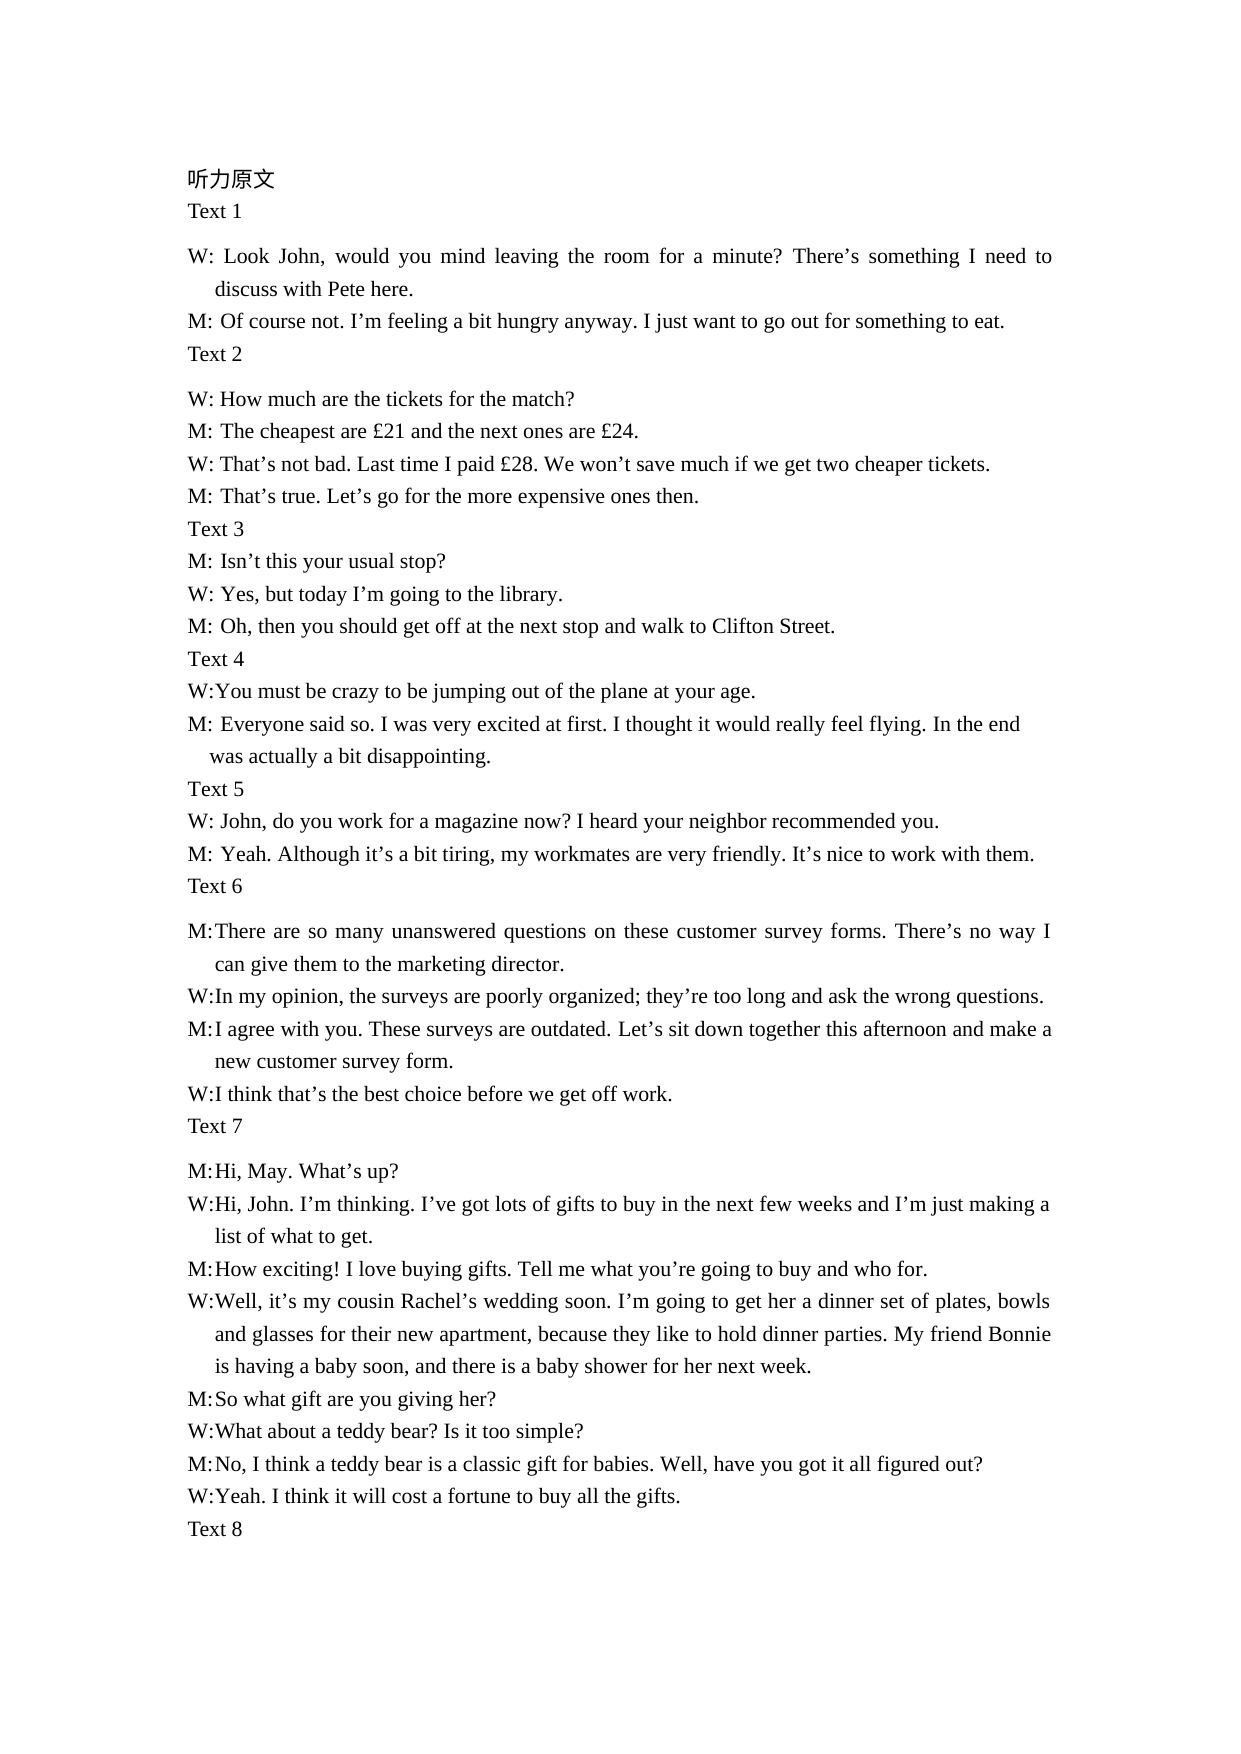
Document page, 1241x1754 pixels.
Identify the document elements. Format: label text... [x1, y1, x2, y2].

text Text 2 [187, 337, 1053, 369]
text M: No, I think a teddy bear is a classic gift for babies. Well, have you got it all figured out? [187, 1447, 1053, 1480]
text Text 1 [187, 194, 1053, 227]
text W: Yeah. I think it will cost a fortune to buy all the gifts. [187, 1480, 1053, 1512]
text Text 5 [187, 772, 1053, 805]
text Text 3 [187, 512, 1053, 545]
text W: Well, it’s my cousin Rachel’s wedding soon. I’m going to get her a dinner set of plates, bowls and glasses for their new apartment, because they like to hold dinner parties. My friend Bonnie is having a baby soon, and there is a baby shower for her next week. [187, 1285, 1053, 1382]
text M: The cheapest are £21 and the next ones are £24. [187, 415, 1053, 447]
text M: Oh, then you should get off at the next stop and walk to Clifton Street. [187, 610, 1053, 642]
text W: That’s not bad. Last time I paid £28. We won’t save much if we get two cheaper tickets. [187, 447, 1053, 480]
text M: Hi, May. What’s up? [187, 1155, 1053, 1187]
text M: Yeah. Although it’s a bit tiring, my workmates are very friendly. It’s nice to work with them. [187, 837, 1053, 870]
text W: How much are the tickets for the match? [187, 382, 1053, 415]
text M: I agree with you. These surveys are outdated. Let’s sit down together this afternoon and make a new customer survey form. [187, 1012, 1053, 1077]
text M: Of course not. I’m feeling a bit hungry anyway. I just want to go out for something to eat. [187, 304, 1053, 337]
text W: Yes, but today I’m going to the library. [187, 577, 1053, 610]
text M: There are so many unanswered questions on these customer survey forms. There’s no way I can give them to the marketing director. [187, 915, 1053, 980]
text W: You must be crazy to be jumping out of the plane at your age. [187, 675, 1053, 707]
text W: I think that’s the best choice before we get off work. [187, 1077, 1053, 1110]
text M: How exciting! I love buying gifts. Tell me what you’re going to buy and who for. [187, 1252, 1053, 1285]
text M: Isn’t this your usual stop? [187, 545, 1053, 577]
text M: Everyone said so. I was very excited at first. I thought it would really feel flying. In the end [187, 707, 1053, 740]
text was actually a bit disappointing. [209, 740, 1053, 772]
text W: Hi, John. I’m thinking. I’ve got lots of gifts to buy in the next few weeks and I’m just making a list of what to get. [187, 1187, 1053, 1252]
text Text 4 [187, 642, 1053, 675]
text W: Look John, would you mind leaving the room for a minute? There’s something I need to discuss with Pete here. [187, 239, 1053, 304]
text Text 7 [187, 1110, 1053, 1142]
text M: So what gift are you giving her? [187, 1382, 1053, 1415]
text W: What about a teddy bear? Is it too simple? [187, 1415, 1053, 1447]
text Text 8 [187, 1512, 1053, 1545]
text Text 6 [187, 870, 1053, 902]
text 听力原文 [187, 162, 1053, 194]
text W: John, do you work for a magazine now? I heard your neighbor recommended you. [187, 805, 1053, 837]
text M: That’s true. Let’s go for the more expensive ones then. [187, 480, 1053, 512]
text W: In my opinion, the surveys are poorly organized; they’re too long and ask the wrong questions. [187, 980, 1053, 1012]
